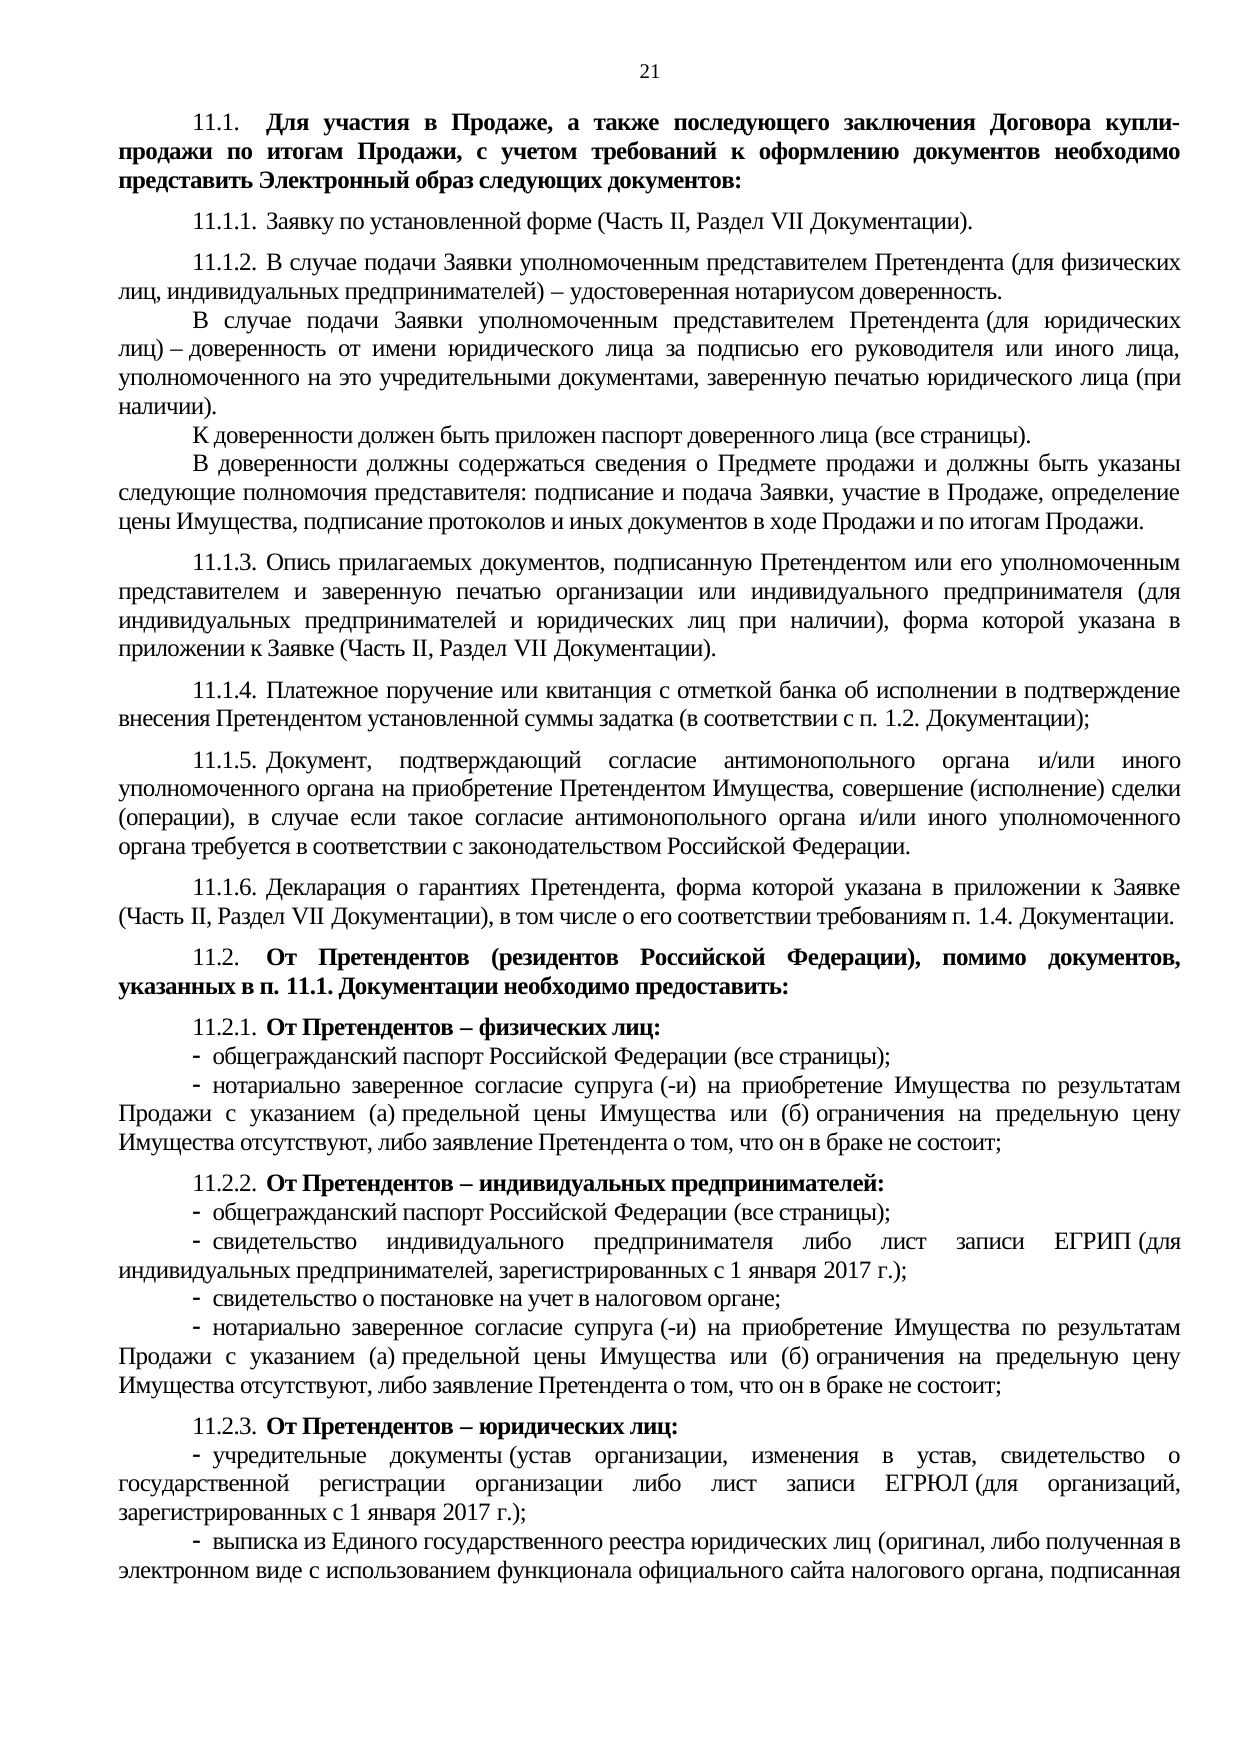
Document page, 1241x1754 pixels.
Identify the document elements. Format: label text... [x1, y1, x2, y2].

list свидетельство о постановке на учет в налоговом органе; [118, 1283, 1181, 1312]
list Опись прилагаемых документов, подписанную Претендентом или его уполномоченным представителем и заверенную печатью организации или индивидуального предпринимателя (для индивидуальных предпринимателей и юридических лиц при наличии), форма которой указана в приложении к Заявке (Часть II, Раздел VII Документации). [118, 547, 1181, 662]
list учредительные документы (устав организации, изменения в устав, свидетельство о государственной регистрации организации либо лист записи ЕГРЮЛ (для организаций, зарегистрированных с 1 января 2017 г.); [118, 1440, 1181, 1526]
list Декларация о гарантиях Претендента, форма которой указана в приложении к Заявке (Часть II, Раздел VII Документации), в том числе о его соответствии требованиям п. 1.4. Документации. [118, 872, 1181, 930]
list нотариально заверенное согласие супруга (-и) на приобретение Имущества по результатам Продажи с указанием (а) предельной цены Имущества или (б) ограничения на предельную цену Имущества отсутствуют, либо заявление Претендента о том, что он в браке не состоит; [118, 1312, 1181, 1398]
list общегражданский паспорт Российской Федерации (все страницы); [118, 1041, 1181, 1070]
text К доверенности должен быть приложен паспорт доверенного лица (все страницы). [118, 420, 1181, 448]
list Для участия в Продаже, а также последующего заключения Договора купли-продажи по итогам Продажи, с учетом требований к оформлению документов необходимо представить Электронный образ следующих документов: [118, 107, 1181, 193]
list От Претендентов – индивидуальных предпринимателей: [118, 1168, 1181, 1197]
list свидетельство индивидуального предпринимателя либо лист записи ЕГРИП (для индивидуальных предпринимателей, зарегистрированных с 1 января 2017 г.); [118, 1226, 1181, 1283]
list общегражданский паспорт Российской Федерации (все страницы); [118, 1197, 1181, 1226]
list От Претендентов – юридических лиц: [118, 1411, 1181, 1440]
list В случае подачи Заявки уполномоченным представителем Претендента (для физических лиц, индивидуальных предпринимателей) – удостоверенная нотариусом доверенность. [118, 247, 1181, 305]
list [118, 1526, 1181, 1583]
text В доверенности должны содержаться сведения о Предмете продажи и должны быть указаны следующие полномочия представителя: подписание и подача Заявки, участие в Продаже, определение цены Имущества, подписание протоколов и иных документов в ходе Продажи и по итогам Продажи. [118, 448, 1181, 535]
list Платежное поручение или квитанция с отметкой банка об исполнении в подтверждение внесения Претендентом установленной суммы задатка (в соответствии с п. 1.2. Документации); [118, 675, 1181, 732]
list От Претендентов (резидентов Российской Федерации), помимо документов, указанных в п. 11.1. Документации необходимо предоставить: [118, 942, 1181, 1000]
list Заявку по установленной форме (Часть II, Раздел VII Документации). [118, 206, 1181, 235]
list От Претендентов – физических лиц: [118, 1012, 1181, 1041]
list Документ, подтверждающий согласие антимонопольного органа и/или иного уполномоченного органа на приобретение Претендентом Имущества, совершение (исполнение) сделки (операции), в случае если такое согласие антимонопольного органа и/или иного уполномоченного органа требуется в соответствии с законодательством Российской Федерации. [118, 745, 1181, 860]
text В случае подачи Заявки уполномоченным представителем Претендента (для юридических лиц) – доверенность от имени юридического лица за подписью его руководителя или иного лица, уполномоченного на это учредительными документами, заверенную печатью юридического лица (при наличии). [118, 305, 1181, 420]
list нотариально заверенное согласие супруга (-и) на приобретение Имущества по результатам Продажи с указанием (а) предельной цены Имущества или (б) ограничения на предельную цену Имущества отсутствуют, либо заявление Претендента о том, что он в браке не состоит; [118, 1070, 1181, 1156]
